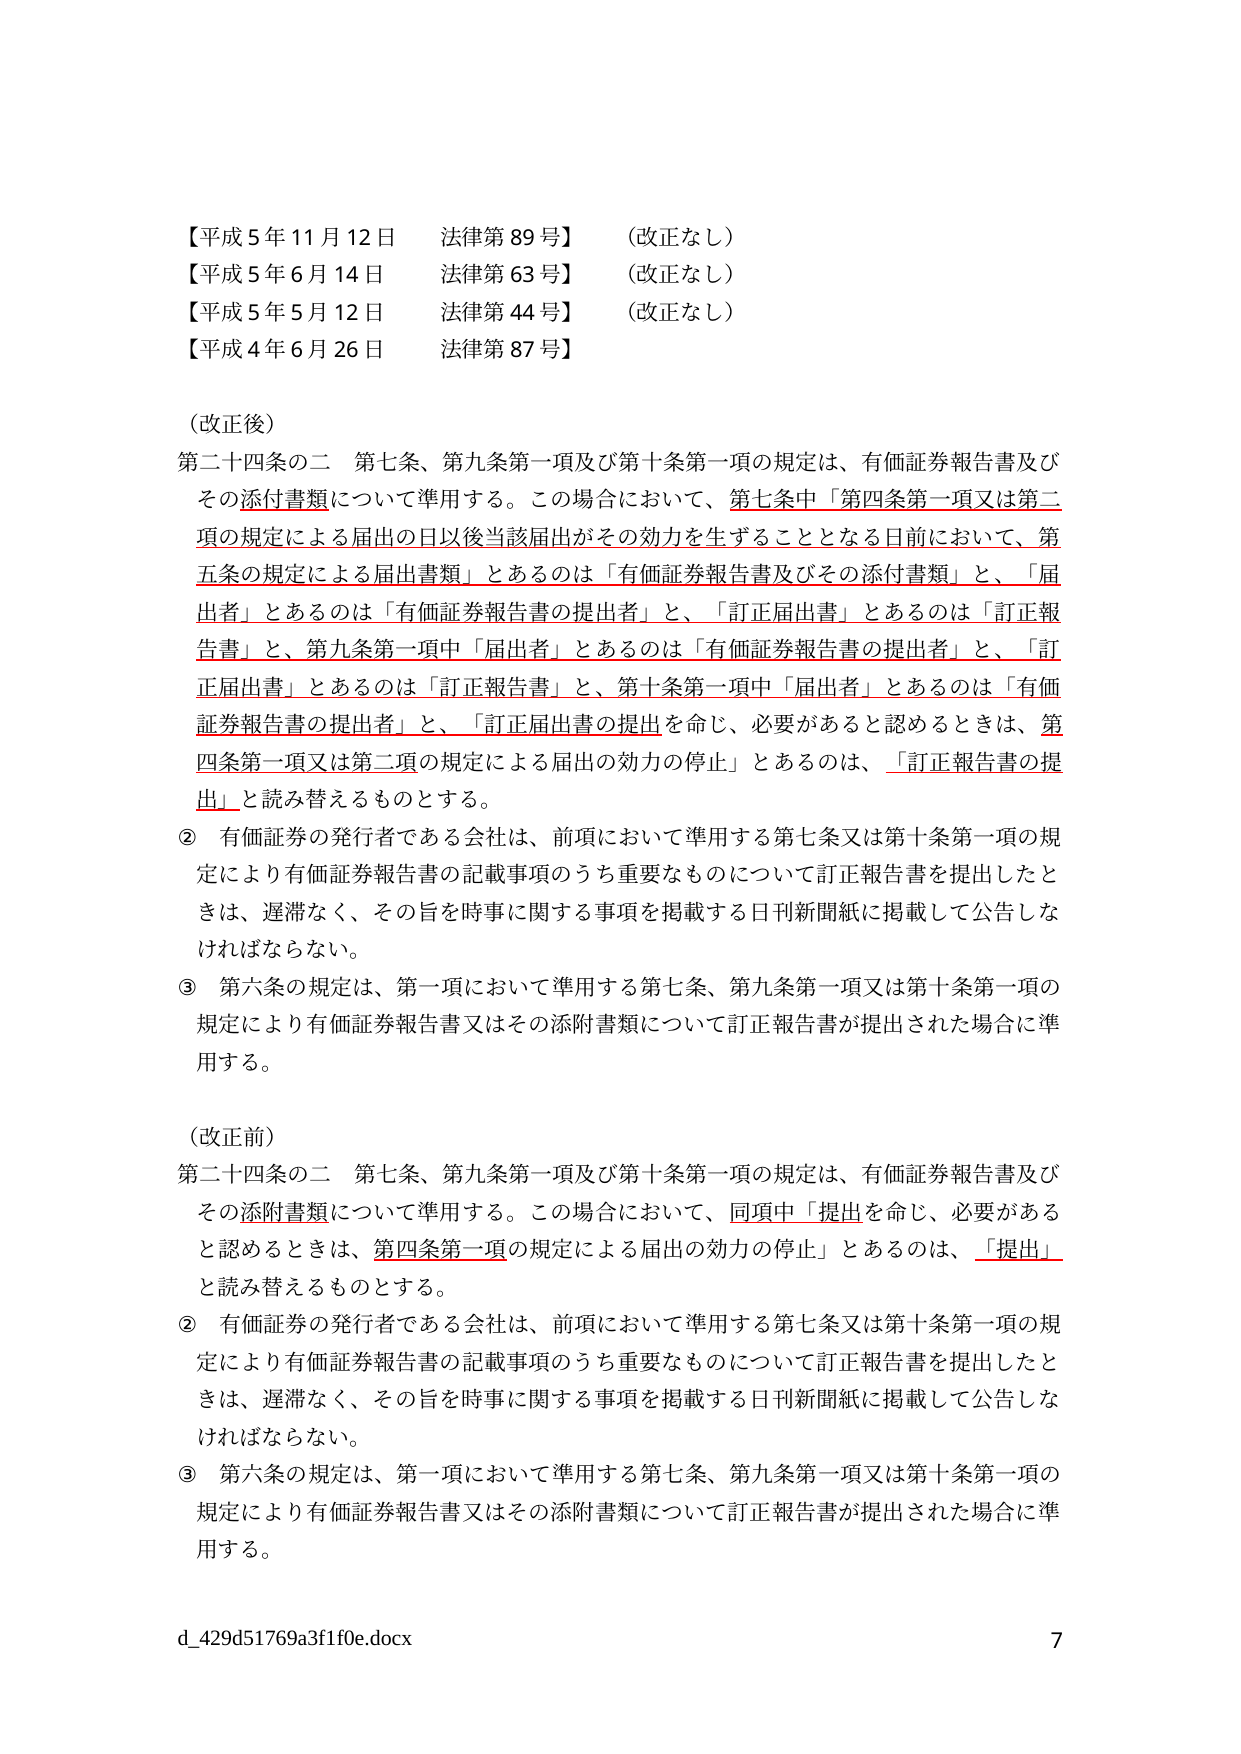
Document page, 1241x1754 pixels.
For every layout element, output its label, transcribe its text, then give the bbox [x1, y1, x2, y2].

text 【平成5年5月12日 法律第44号】 （改正なし） [177, 292, 1063, 329]
text （改正後） [177, 404, 1063, 442]
text ③ 第六条の規定は、第一項において準用する第七条、第九条第一項又は第十条第一項の規定により有価証券報告書又はその添附書類について訂正報告書が提出された場合に準用する。 [177, 1454, 1063, 1567]
text （改正前） [177, 1117, 1063, 1154]
text ③ 第六条の規定は、第一項において準用する第七条、第九条第一項又は第十条第一項の規定により有価証券報告書又はその添附書類について訂正報告書が提出された場合に準用する。 [177, 967, 1063, 1079]
text 第二十四条の二 第七条、第九条第一項及び第十条第一項の規定は、有価証券報告書及びその添付書類について準用する。この場合において、第七条中「第四条第一項又は第二項の規定による届出の日以後当該届出がその効力を生ずることとなる日前において、第五条の規定による届出書類」とあるのは「有価証券報告書及びその添付書類」と、「届出者」とあるのは「有価証券報告書の提出者」と、「訂正届出書」とあるのは「訂正報告書」と、第九条第一項中「届出者」とあるのは「有価証券報告書の提出者」と、「訂正届出書」とあるのは「訂正報告書」と、第十条第一項中「届出者」とあるのは「有価証券報告書の提出者」と、「訂正届出書の提出を命じ、必要があると認めるときは、第四条第一項又は第二項の規定による届出の効力の停止」とあるのは、「訂正報告書の提出」と読み替えるものとする。 [177, 442, 1063, 817]
text ② 有価証券の発行者である会社は、前項において準用する第七条又は第十条第一項の規定により有価証券報告書の記載事項のうち重要なものについて訂正報告書を提出したときは、遅滞なく、その旨を時事に関する事項を掲載する日刊新聞紙に掲載して公告しなければならない。 [177, 817, 1063, 967]
text 第二十四条の二 第七条、第九条第一項及び第十条第一項の規定は、有価証券報告書及びその添附書類について準用する。この場合において、同項中「提出を命じ、必要があると認めるときは、第四条第一項の規定による届出の効力の停止」とあるのは、「提出」と読み替えるものとする。 [177, 1154, 1063, 1304]
text 【平成5年11月12日 法律第89号】 （改正なし） [177, 217, 1063, 254]
text 【平成4年6月26日 法律第87号】 [177, 329, 1063, 367]
text 【平成5年6月14日 法律第63号】 （改正なし） [177, 254, 1063, 292]
text ② 有価証券の発行者である会社は、前項において準用する第七条又は第十条第一項の規定により有価証券報告書の記載事項のうち重要なものについて訂正報告書を提出したときは、遅滞なく、その旨を時事に関する事項を掲載する日刊新聞紙に掲載して公告しなければならない。 [177, 1304, 1063, 1454]
